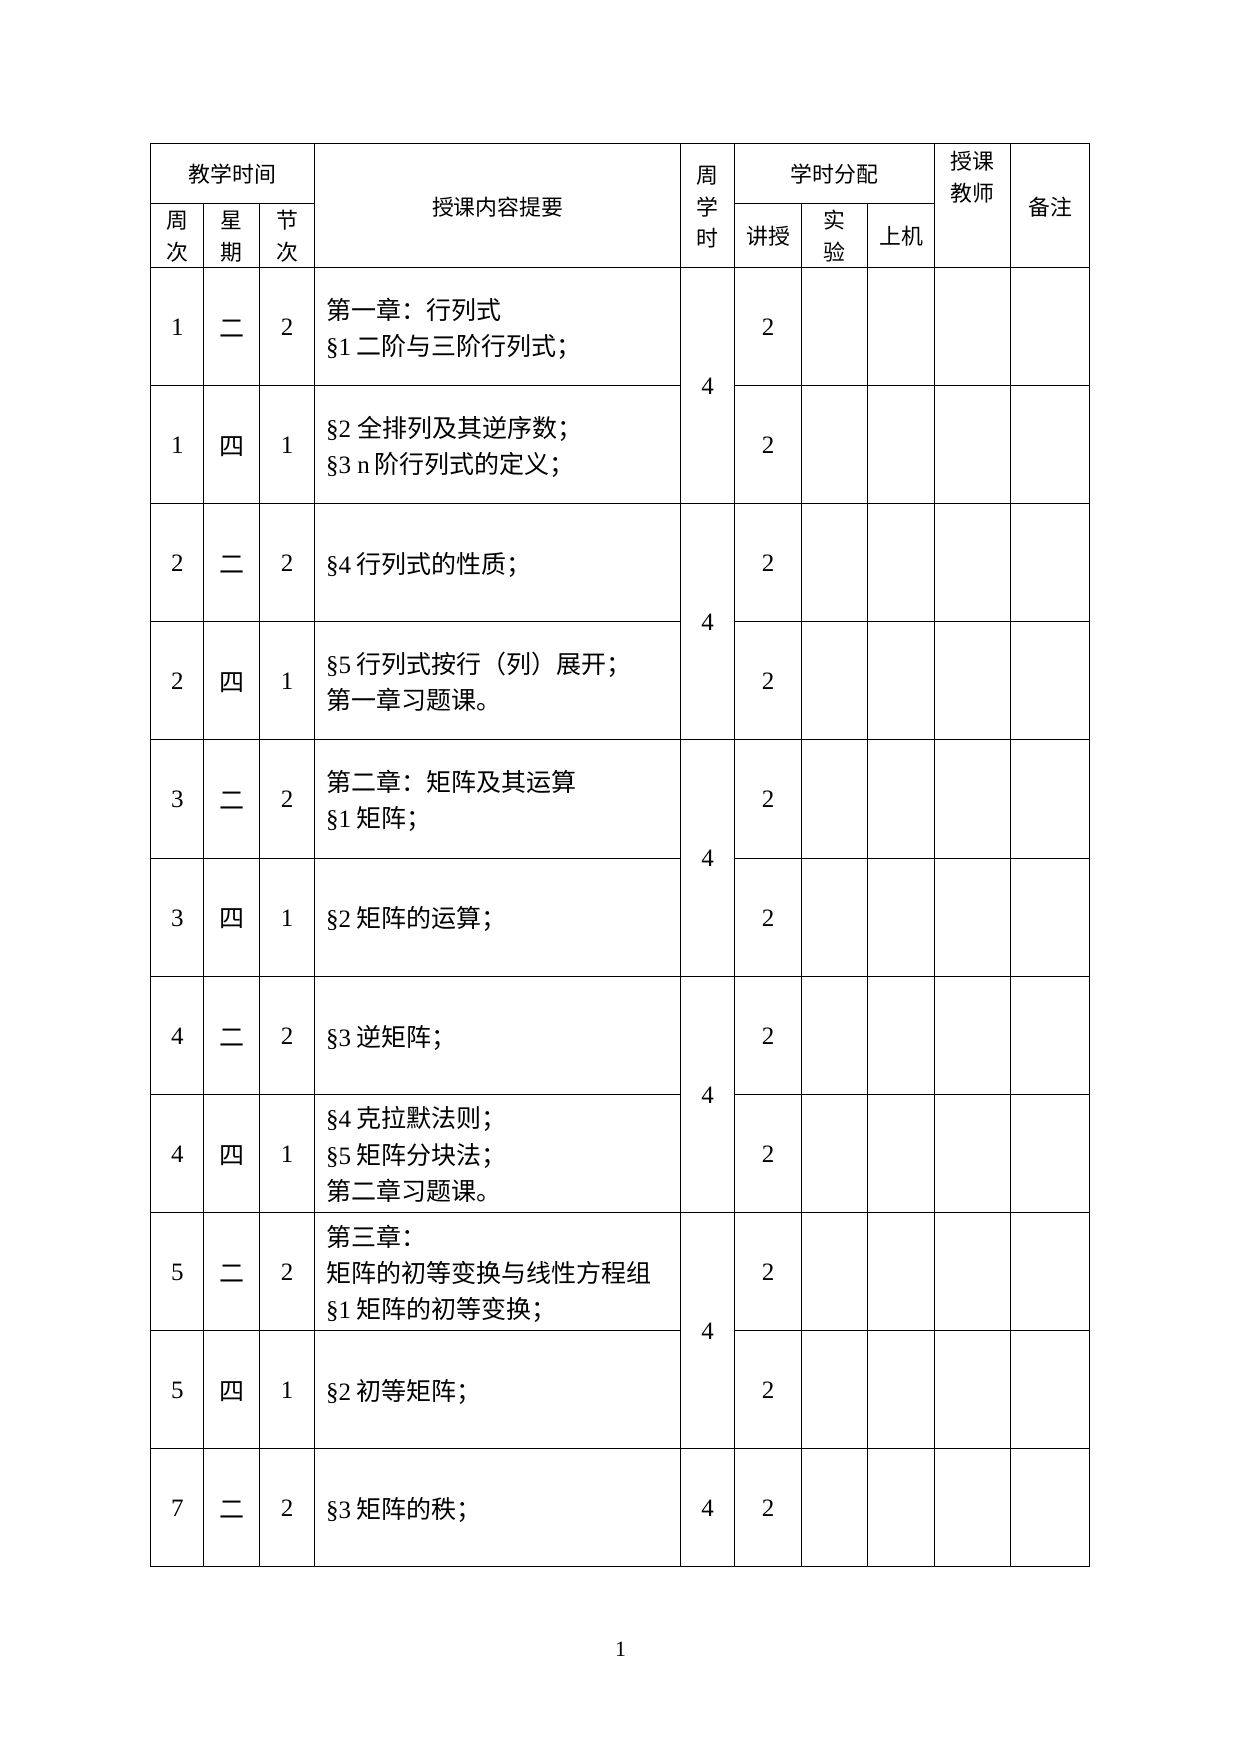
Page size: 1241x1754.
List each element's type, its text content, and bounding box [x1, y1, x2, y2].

table_cell [802, 977, 867, 1094]
table_cell [868, 622, 934, 739]
table_cell [1011, 1331, 1089, 1448]
table_cell 四 [204, 1095, 259, 1212]
table_cell 实验 [802, 204, 867, 267]
table_cell [1011, 977, 1089, 1094]
table_cell [935, 622, 1010, 739]
table_cell [868, 1449, 934, 1566]
table_cell 2 [260, 977, 314, 1094]
table_cell §2 全排列及其逆序数； §3 n阶行列式的定义； [315, 386, 680, 503]
table_cell 二 [204, 740, 259, 857]
table_cell [868, 504, 934, 621]
table_cell 2 [735, 622, 801, 739]
table_cell [935, 268, 1010, 385]
table_cell [802, 740, 867, 857]
table_cell 3 [151, 740, 203, 857]
table_cell 四 [204, 386, 259, 503]
table_cell [802, 1331, 867, 1448]
table_cell [802, 622, 867, 739]
table_cell 4 [681, 268, 734, 503]
table_cell 第一章：行列式 §1二阶与三阶行列式； [315, 268, 680, 385]
table_cell 5 [151, 1331, 203, 1448]
table_cell [1011, 268, 1089, 385]
table_header 备注 [1011, 144, 1089, 267]
table_cell [1011, 622, 1089, 739]
table_cell 2 [735, 740, 801, 857]
table_cell 4 [151, 977, 203, 1094]
table_cell 4 [681, 977, 734, 1212]
table_cell [935, 1331, 1010, 1448]
table_cell [935, 859, 1010, 976]
table_cell 四 [204, 622, 259, 739]
table_cell 2 [151, 504, 203, 621]
table_cell 5 [151, 1213, 203, 1330]
table_cell 四 [204, 859, 259, 976]
table_cell 2 [735, 1213, 801, 1330]
table_cell [868, 977, 934, 1094]
table_cell 2 [260, 1449, 314, 1566]
table_cell 1 [151, 386, 203, 503]
table_cell 二 [204, 977, 259, 1094]
table_cell 4 [681, 740, 734, 976]
table_cell 2 [260, 268, 314, 385]
table_cell 2 [735, 977, 801, 1094]
table_header 教学时间 [151, 144, 314, 202]
table_cell [935, 386, 1010, 503]
table_cell [935, 1213, 1010, 1330]
table_cell 星期 [204, 204, 259, 267]
table_cell 二 [204, 1213, 259, 1330]
table_cell [1011, 1095, 1089, 1212]
table_cell 2 [735, 504, 801, 621]
table_cell 上机 [868, 204, 934, 267]
table_cell [868, 859, 934, 976]
table_cell §5行列式按行（列）展开； 第一章习题课。 [315, 622, 680, 739]
table_cell [1011, 859, 1089, 976]
table_cell 2 [735, 386, 801, 503]
table_cell [868, 740, 934, 857]
table_cell [868, 1095, 934, 1212]
table_cell 讲授 [735, 204, 801, 267]
table_cell 1 [260, 622, 314, 739]
table_cell [802, 1449, 867, 1566]
table_cell [802, 859, 867, 976]
table_cell 第二章：矩阵及其运算 §1矩阵； [315, 740, 680, 857]
table_cell 1 [151, 268, 203, 385]
table_header 授课教师 [935, 144, 1010, 267]
table_cell [935, 977, 1010, 1094]
table_cell [868, 386, 934, 503]
table_cell 四 [204, 1331, 259, 1448]
table_cell [802, 504, 867, 621]
table_cell 2 [735, 268, 801, 385]
table_cell 周次 [151, 204, 203, 267]
table_cell 2 [735, 1095, 801, 1212]
table_cell [802, 1213, 867, 1330]
table_cell 3 [151, 859, 203, 976]
table_cell [868, 1213, 934, 1330]
table_cell 2 [260, 504, 314, 621]
table_cell §3逆矩阵； [315, 977, 680, 1094]
table_cell 4 [681, 1449, 734, 1566]
table_cell §4克拉默法则； §5矩阵分块法； 第二章习题课。 [315, 1095, 680, 1212]
table_cell [802, 386, 867, 503]
table_cell [802, 268, 867, 385]
table_cell §2矩阵的运算； [315, 859, 680, 976]
table_cell [868, 1331, 934, 1448]
table_cell §3矩阵的秩； [315, 1449, 680, 1566]
table_cell [935, 1095, 1010, 1212]
table_cell 2 [151, 622, 203, 739]
table_cell [1011, 386, 1089, 503]
table_cell 4 [681, 504, 734, 739]
table_cell [1011, 1449, 1089, 1566]
table_cell 2 [735, 1331, 801, 1448]
table_cell §4行列式的性质； [315, 504, 680, 621]
table_cell 第三章： 矩阵的初等变换与线性方程组 §1矩阵的初等变换； [315, 1213, 680, 1330]
table_cell [1011, 1213, 1089, 1330]
table_cell 1 [260, 1331, 314, 1448]
table_cell [935, 504, 1010, 621]
table_cell 7 [151, 1449, 203, 1566]
table_cell [1011, 504, 1089, 621]
table_cell §2初等矩阵； [315, 1331, 680, 1448]
table_cell 二 [204, 1449, 259, 1566]
table_cell 4 [151, 1095, 203, 1212]
table_cell [935, 1449, 1010, 1566]
table_cell [868, 268, 934, 385]
table_cell [802, 1095, 867, 1212]
table_cell 1 [260, 859, 314, 976]
table_cell [935, 740, 1010, 857]
table_cell 节次 [260, 204, 314, 267]
table_cell 1 [260, 1095, 314, 1212]
table_header 授课内容提要 [315, 144, 680, 267]
table_cell 2 [260, 1213, 314, 1330]
table_cell 2 [260, 740, 314, 857]
table_cell 2 [735, 1449, 801, 1566]
table_cell 二 [204, 268, 259, 385]
table_cell 二 [204, 504, 259, 621]
table_cell [1011, 740, 1089, 857]
table_header 周学时 [681, 144, 734, 267]
table_cell 4 [681, 1213, 734, 1448]
table_cell 1 [260, 386, 314, 503]
table_header 学时分配 [735, 144, 934, 202]
table_cell 2 [735, 859, 801, 976]
